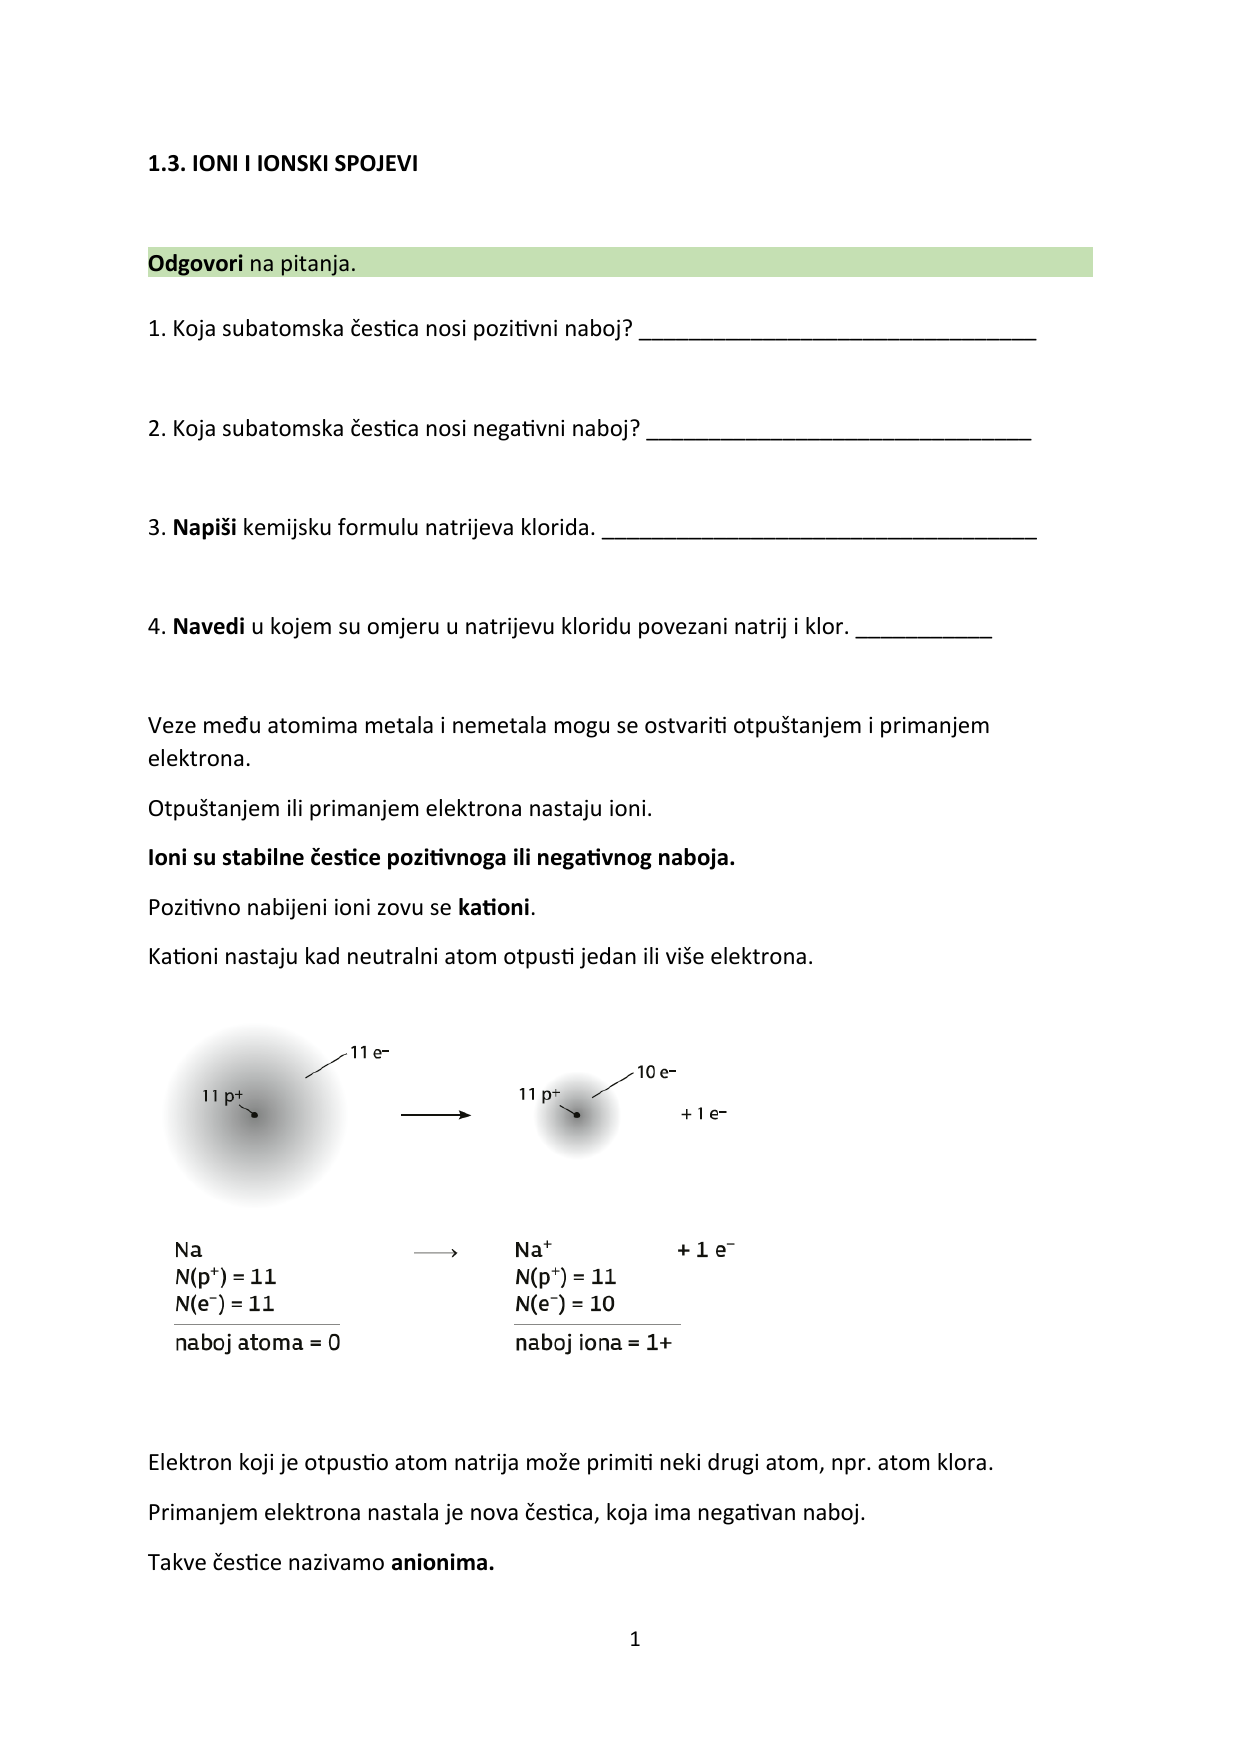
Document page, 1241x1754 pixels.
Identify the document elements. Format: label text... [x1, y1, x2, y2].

picture [147, 990, 834, 1378]
text 1. Koja subatomska čestica nosi pozitivni naboj? ________________________________ [148, 313, 1093, 343]
text Ioni su stabilne čestice pozitivnoga ili negativnog naboja. [148, 841, 1093, 872]
text 1.3. IONI I IONSKI SPOJEVI [148, 148, 1093, 178]
text Otpuštanjem ili primanjem elektrona nastaju ioni. [148, 792, 1093, 822]
text Pozitivno nabijeni ioni zovu se kationi. [148, 891, 1093, 921]
text 3. Napiši kemijsku formulu natrijeva klorida. ___________________________________ [148, 511, 1093, 541]
text 2. Koja subatomska čestica nosi negativni naboj? _______________________________ [148, 412, 1093, 442]
text Odgovori na pitanja. [148, 247, 1093, 277]
text Elektron koji je otpustio atom natrija može primiti neki drugi atom, npr. atom klora. [148, 1446, 1093, 1477]
text 4. Navedi u kojem su omjeru u natrijevu kloridu povezani natrij i klor. ___________ [148, 610, 1093, 641]
text Primanjem elektrona nastala je nova čestica, koja ima negativan naboj. [148, 1496, 1093, 1527]
text Veze među atomima metala i nemetala mogu se ostvariti otpuštanjem i primanjem elektrona. [148, 709, 1093, 773]
text Kationi nastaju kad neutralni atom otpusti jedan ili više elektrona. [148, 941, 1093, 971]
text Takve čestice nazivamo anionima. [148, 1546, 1093, 1576]
